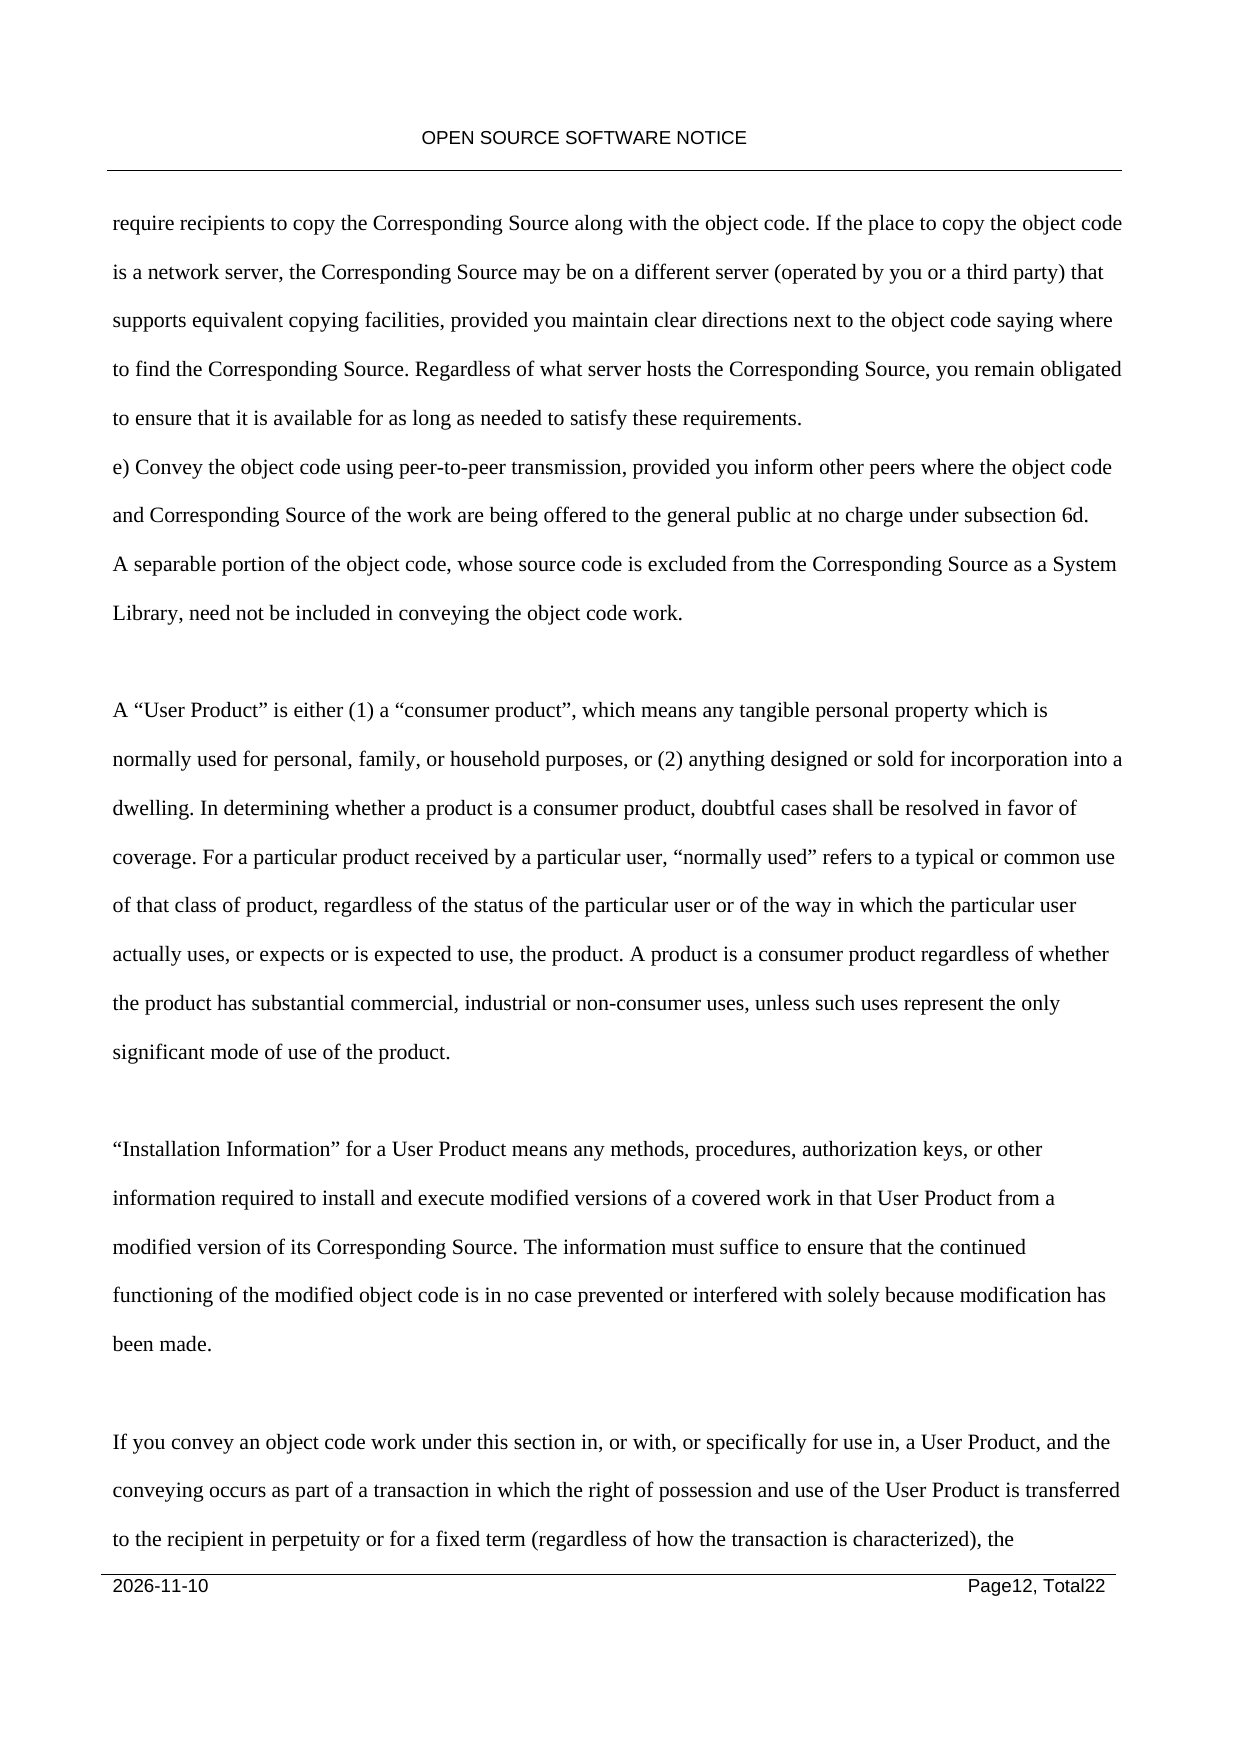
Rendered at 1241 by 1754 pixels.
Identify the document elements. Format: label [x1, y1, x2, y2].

text [112, 206, 1128, 1555]
